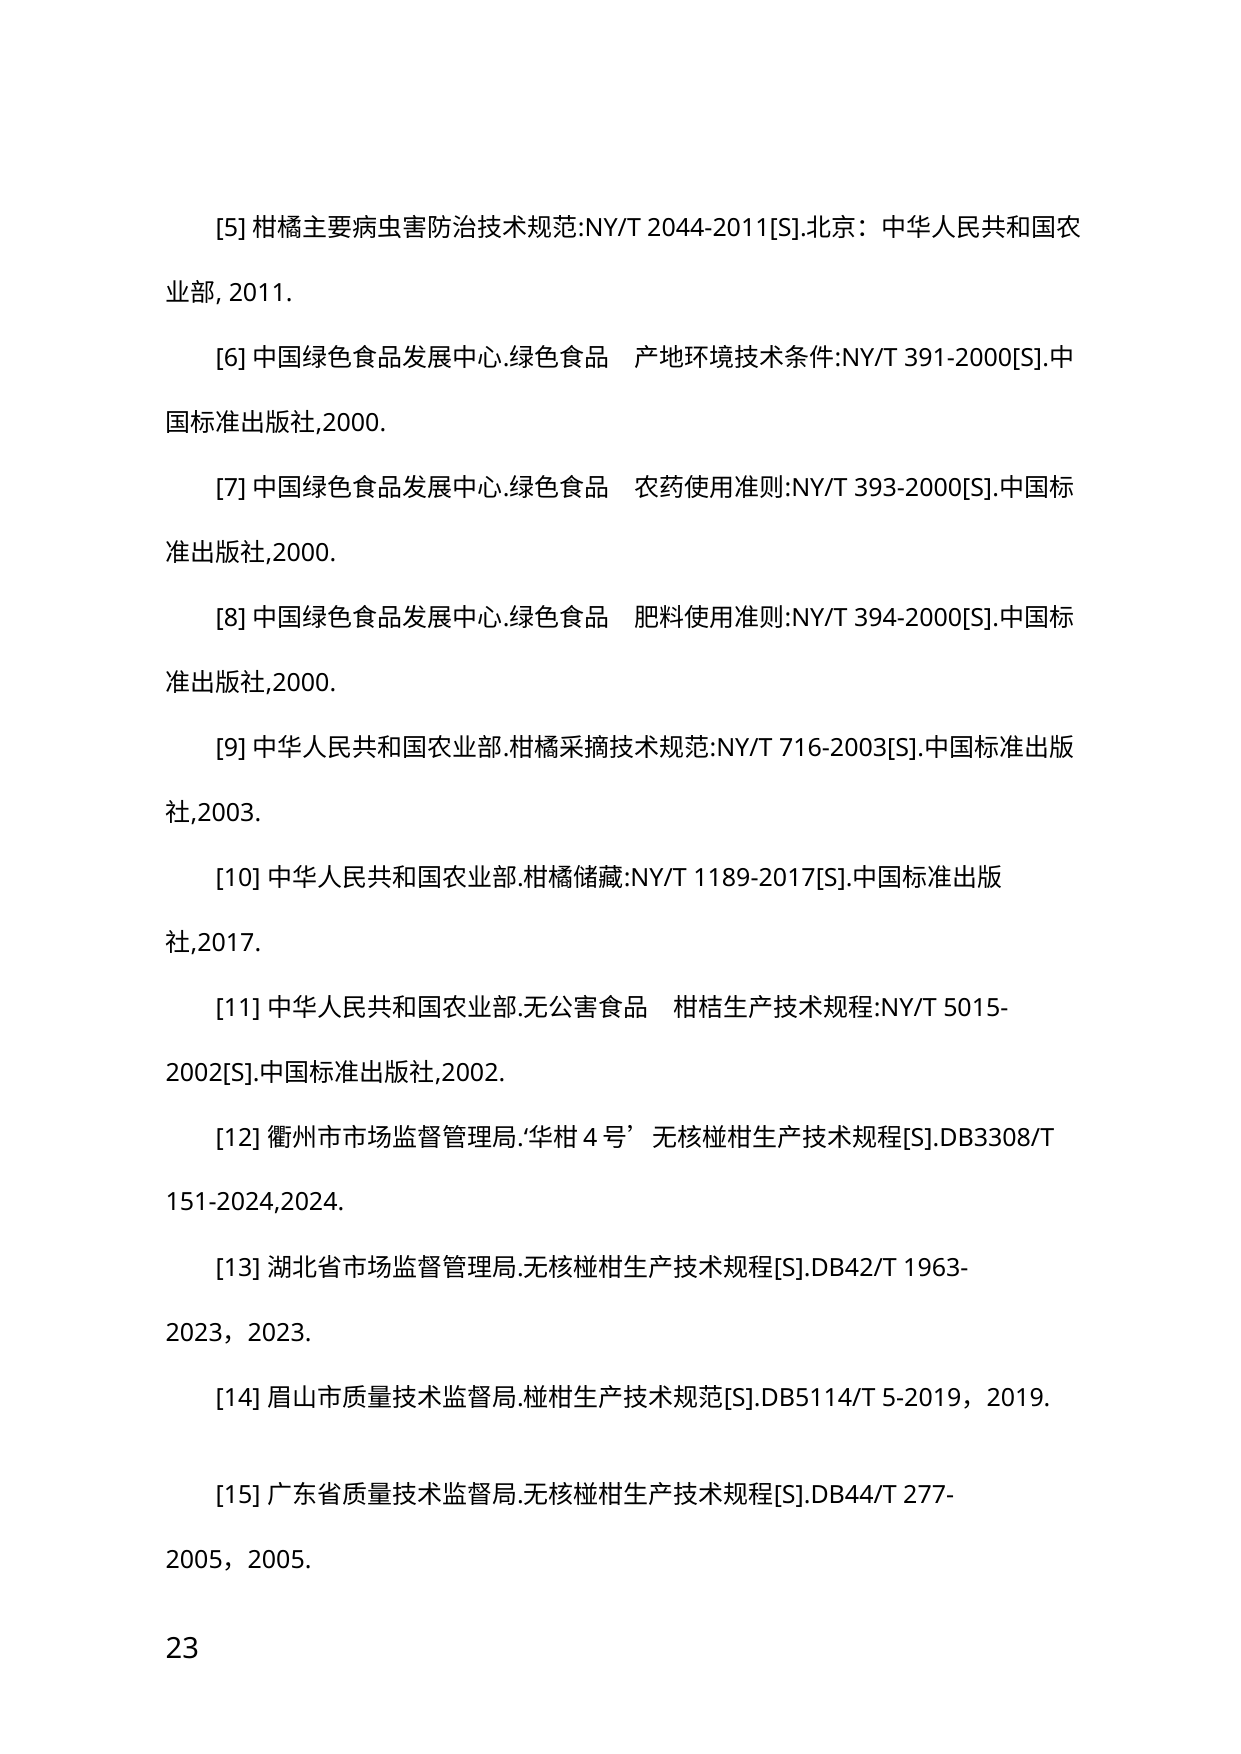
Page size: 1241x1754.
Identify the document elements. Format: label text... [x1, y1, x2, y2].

list 中国绿色食品发展中心.绿色食品 农药使用准则:NY/T 393-2000[S].中国标准出版社,2000. [165, 453, 1087, 583]
list 广东省质量技术监督局.无核椪柑生产技术规程[S].DB44/T 277-2005，2005. [165, 1461, 1087, 1591]
list 衢州市市场监督管理局.‘华柑4号’无核椪柑生产技术规程[S].DB3308/T 151-2024,2024. [165, 1103, 1087, 1233]
list 柑橘主要病虫害防治技术规范:NY/T 2044-2011[S].北京：中华人民共和国农业部, 2011. [165, 193, 1087, 323]
list 湖北省市场监督管理局.无核椪柑生产技术规程[S].DB42/T 1963-2023，2023. [165, 1233, 1087, 1363]
list 中华人民共和国农业部.柑橘储藏:NY/T 1189-2017[S].中国标准出版社,2017. [165, 843, 1087, 973]
list 中国绿色食品发展中心.绿色食品 肥料使用准则:NY/T 394-2000[S].中国标准出版社,2000. [165, 583, 1087, 713]
list 眉山市质量技术监督局.椪柑生产技术规范[S].DB5114/T 5-2019，2019. [165, 1363, 1087, 1428]
list 中国绿色食品发展中心.绿色食品 产地环境技术条件:NY/T 391-2000[S].中国标准出版社,2000. [165, 323, 1087, 453]
list 中华人民共和国农业部.柑橘采摘技术规范:NY/T 716-2003[S].中国标准出版社,2003. [165, 713, 1087, 843]
list 中华人民共和国农业部.无公害食品 柑桔生产技术规程:NY/T 5015-2002[S].中国标准出版社,2002. [165, 973, 1087, 1103]
